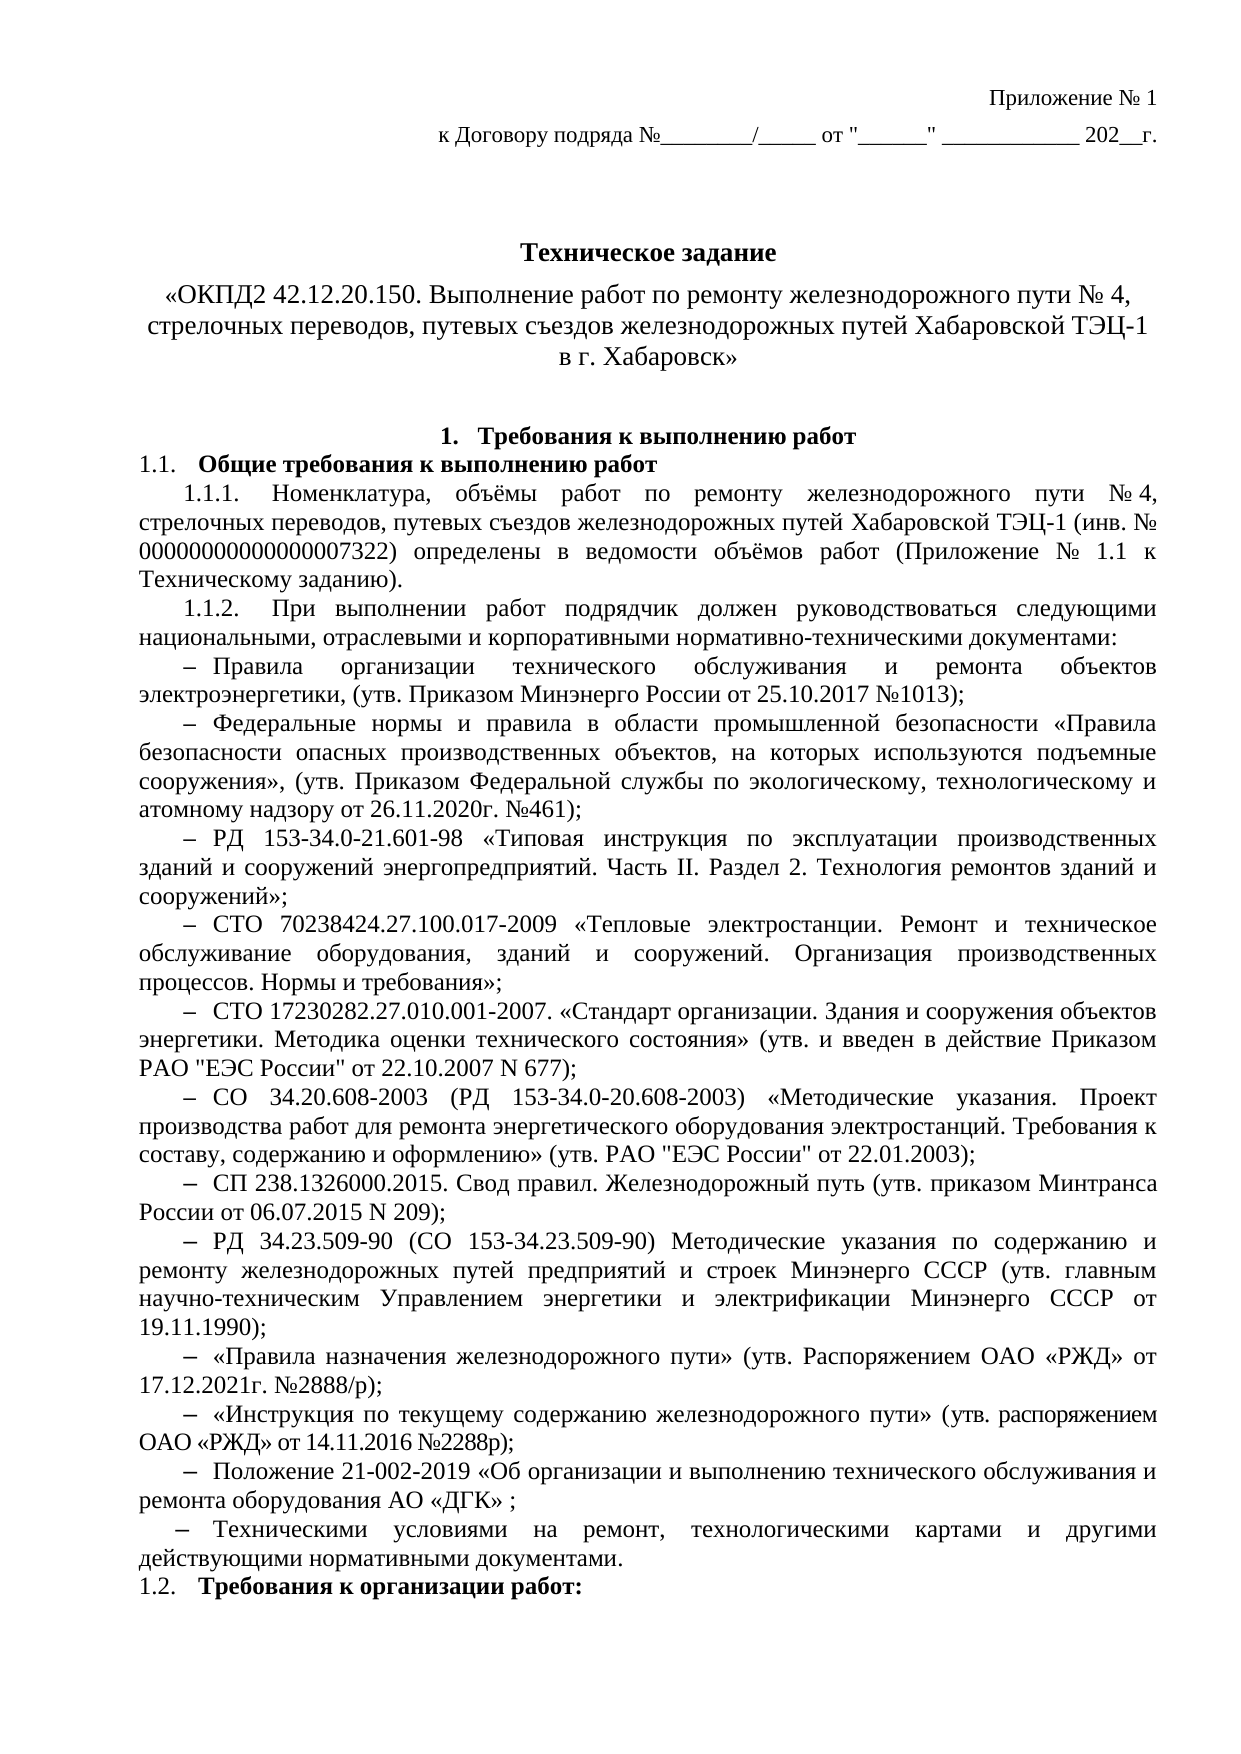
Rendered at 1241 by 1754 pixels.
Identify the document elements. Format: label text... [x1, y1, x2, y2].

list Требования к выполнению работ [139, 421, 1157, 449]
list СТО 70238424.27.100.017-2009 «Тепловые электростанции. Ремонт и техническое обслуживание оборудования, зданий и сооружений. Организация производственных процессов. Нормы и требования»; [139, 909, 1157, 996]
list «Инструкция по текущему содержанию железнодорожного пути» (утв. распоряжением ОАО «РЖД» от 14.11.2016 №2288р); [139, 1398, 1157, 1456]
list РД 153-34.0-21.601-98 «Типовая инструкция по эксплуатации производственных зданий и сооружений энергопредприятий. Часть II. Раздел 2. Технология ремонтов зданий и сооружений»; [139, 823, 1157, 909]
text Приложение № 1 [139, 84, 1157, 111]
list Правила организации технического обслуживания и ремонта объектов электроэнергетики, (утв. Приказом Минэнерго России от 25.10.2017 №1013); [139, 651, 1157, 708]
text «ОКПД2 42.12.20.150. Выполнение работ по ремонту железнодорожного пути № 4, стрелочных переводов, путевых съездов железнодорожных путей Хабаровской ТЭЦ-1 в г. Хабаровск» [139, 278, 1157, 371]
list Техническими условиями на ремонт, технологическими картами и другими действующими нормативными документами. [139, 1514, 1157, 1571]
list СО 34.20.608-2003 (РД 153-34.0-20.608-2003) «Методические указания. Проект производства работ для ремонта энергетического оборудования электростанций. Требования к составу, содержанию и оформлению» (утв. РАО "ЕЭС России" от 22.01.2003); [139, 1082, 1157, 1168]
list Положение 21-002-2019 «Об организации и выполнению технического обслуживания и ремонта оборудования АО «ДГК» ; [139, 1456, 1157, 1514]
list Номенклатура, объёмы работ по ремонту железнодорожного пути № 4, стрелочных переводов, путевых съездов железнодорожных путей Хабаровской ТЭЦ-1 (инв. № 00000000000000007322) определены в ведомости объёмов работ (Приложение № 1.1 к Техническому заданию). [139, 478, 1157, 593]
list СТО 17230282.27.010.001-2007. «Стандарт организации. Здания и сооружения объектов энергетики. Методика оценки технического состояния» (утв. и введен в действие Приказом РАО "ЕЭС России" от 22.10.2007 N 677); [139, 996, 1157, 1082]
text к Договору подряда №________/_____ от "______" ____________ 202__г. [139, 121, 1157, 147]
list При выполнении работ подрядчик должен руководствоваться следующими национальными, отраслевыми и корпоративными нормативно-техническими документами: [139, 593, 1157, 651]
list Федеральные нормы и правила в области промышленной безопасности «Правила безопасности опасных производственных объектов, на которых используются подъемные сооружения», (утв. Приказом Федеральной службы по экологическому, технологическому и атомному надзору от 26.11.2020г. №461); [139, 708, 1157, 823]
list Требования к организации работ: [139, 1571, 1157, 1600]
list РД 34.23.509-90 (CO 153-34.23.509-90) Методические указания по содержанию и ремонту железнодорожных путей предприятий и строек Минэнерго СССР (утв. главным научно-техническим Управлением энергетики и электрификации Минэнерго СССР от 19.11.1990); [139, 1226, 1157, 1341]
list «Правила назначения железнодорожного пути» (утв. Распоряжением ОАО «РЖД» от 17.12.2021г. №2888/р); [139, 1341, 1157, 1398]
list Общие требования к выполнению работ [139, 449, 1157, 478]
list СП 238.1326000.2015. Свод правил. Железнодорожный путь (утв. приказом Минтранса России от 06.07.2015 N 209); [139, 1168, 1157, 1226]
text Техническое задание [139, 236, 1157, 267]
